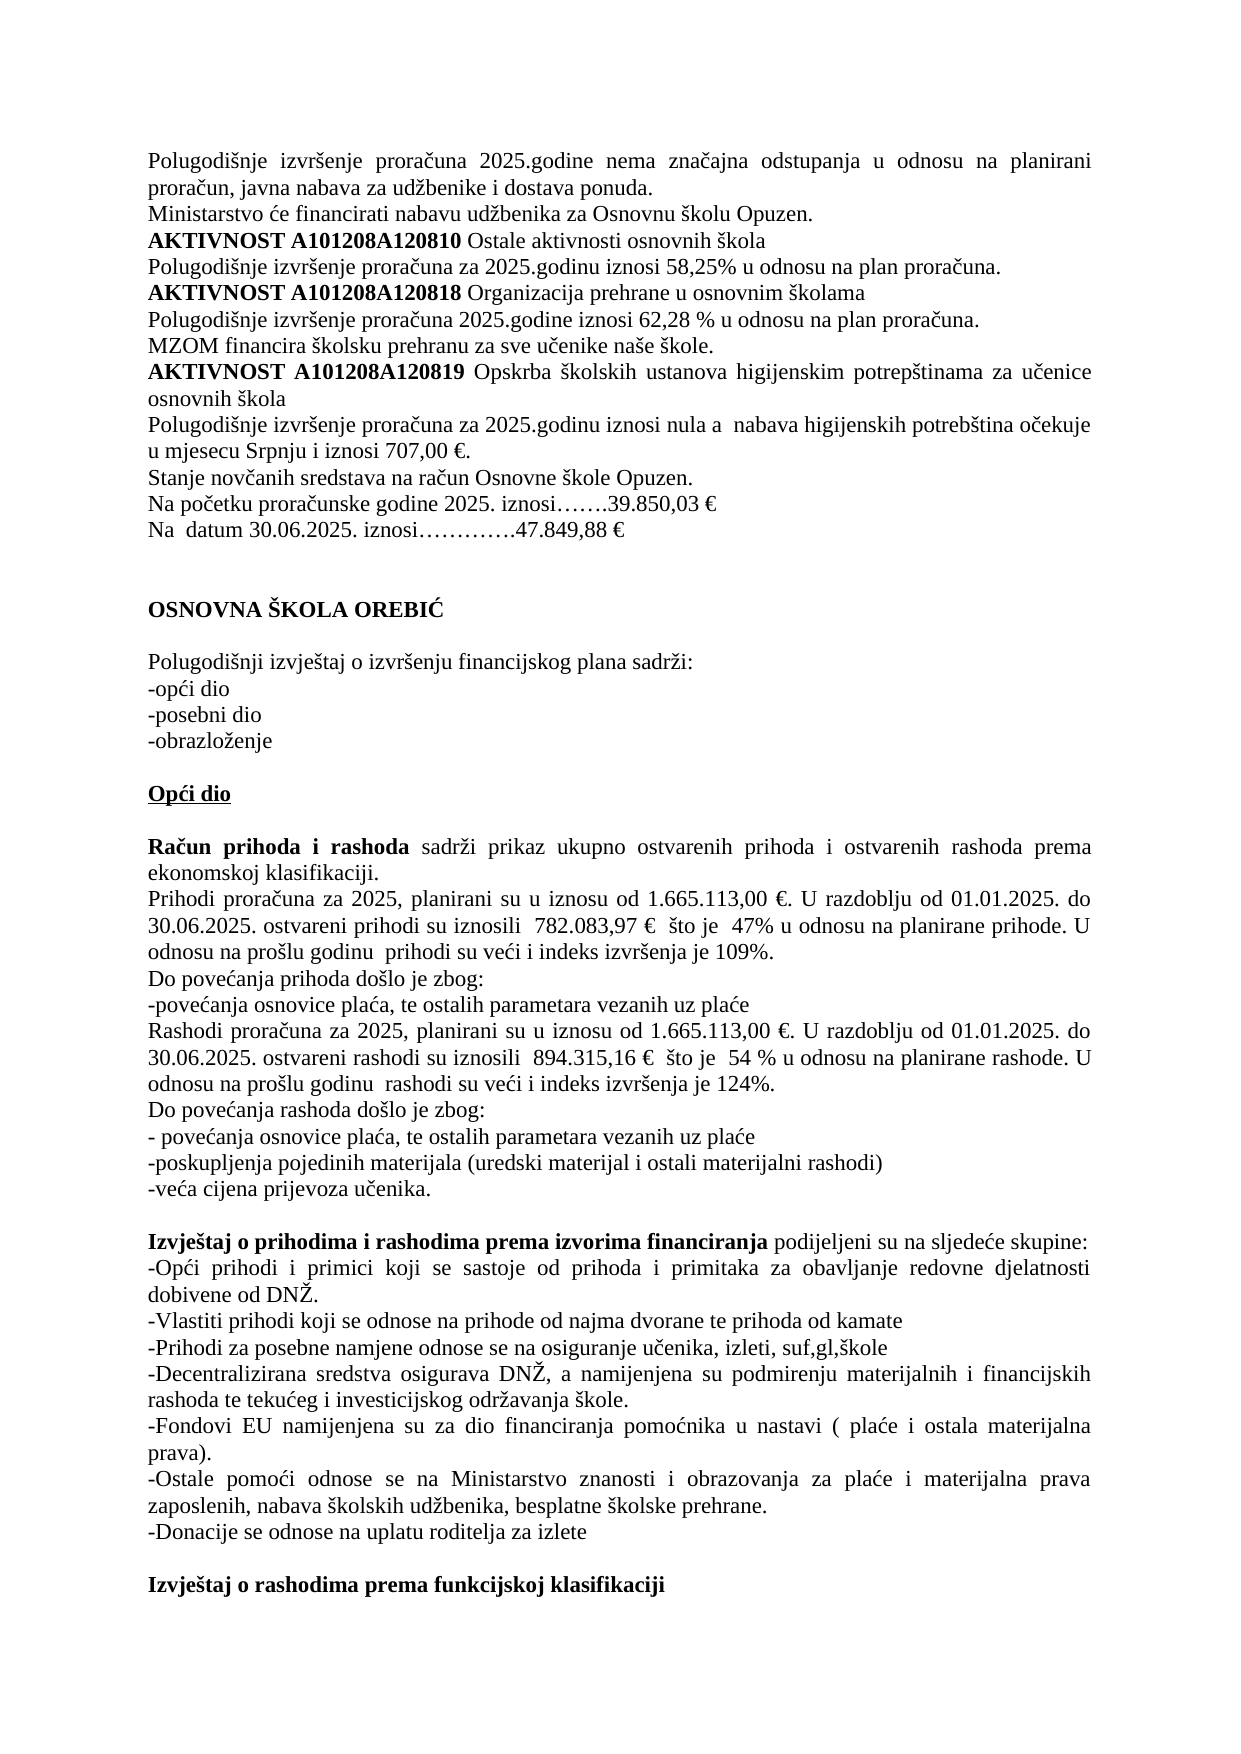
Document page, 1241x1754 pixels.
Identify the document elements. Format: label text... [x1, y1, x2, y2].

text -veća cijena prijevoza učenika. [148, 1175, 1093, 1202]
text -Donacije se odnose na uplatu roditelja za izlete [148, 1518, 1093, 1544]
text -Prihodi za posebne namjene odnose se na osiguranje učenika, izleti, suf,gl,škole [148, 1333, 1093, 1360]
text Ministarstvo će financirati nabavu udžbenika za Osnovnu školu Opuzen. [148, 200, 1093, 227]
text -opći dio [148, 675, 1093, 701]
text MZOM financira školsku prehranu za sve učenike naše škole. [148, 332, 1093, 358]
text - povećanja osnovice plaća, te ostalih parametara vezanih uz plaće [148, 1123, 1093, 1149]
text -posebni dio [148, 701, 1093, 727]
text Polugodišnje izvršenje proračuna za 2025.godinu iznosi nula a nabava higijenskih potrebština očekuje u mjesecu Srpnju i iznosi 707,00 €. [148, 411, 1093, 464]
text OSNOVNA ŠKOLA OREBIĆ [148, 596, 1093, 622]
text Polugodišnje izvršenje proračuna 2025.godine iznosi 62,28 % u odnosu na plan proračuna. [148, 306, 1093, 332]
text -povećanja osnovice plaća, te ostalih parametara vezanih uz plaće [148, 991, 1093, 1017]
text Prihodi proračuna za 2025, planirani su u iznosu od 1.665.113,00 €. U razdoblju od 01.01.2025. do 30.06.2025. ostvareni prihodi su iznosili 782.083,97 € što je 47% u odnosu na planirane prihode. U odnosu na prošlu godinu prihodi su veći i indeks izvršenja je 109%. [148, 886, 1093, 964]
text -Decentralizirana sredstva osigurava DNŽ, a namijenjena su podmirenju materijalnih i financijskih rashoda te tekućeg i investicijskog održavanja škole. [148, 1360, 1093, 1413]
text -Opći prihodi i primici koji se sastoje od prihoda i primitaka za obavljanje redovne djelatnosti dobivene od DNŽ. [148, 1254, 1093, 1307]
text Opći dio [148, 780, 1093, 806]
text AKTIVNOST A101208A120818 Organizacija prehrane u osnovnim školama [148, 279, 1093, 306]
text Izvještaj o prihodima i rashodima prema izvorima financiranja podijeljeni su na sljedeće skupine: [148, 1228, 1093, 1254]
text Do povećanja prihoda došlo je zbog: [148, 964, 1093, 991]
text -obrazloženje [148, 727, 1093, 754]
text Račun prihoda i rashoda sadrži prikaz ukupno ostvarenih prihoda i ostvarenih rashoda prema ekonomskoj klasifikaciji. [148, 833, 1093, 886]
text Polugodišnje izvršenje proračuna za 2025.godinu iznosi 58,25% u odnosu na plan proračuna. [148, 253, 1093, 279]
text -Fondovi EU namijenjena su za dio financiranja pomoćnika u nastavi ( plaće i ostala materijalna prava). [148, 1413, 1093, 1465]
text Stanje novčanih sredstava na račun Osnovne škole Opuzen. [148, 464, 1093, 490]
text Izvještaj o rashodima prema funkcijskoj klasifikaciji [148, 1571, 1093, 1597]
text Na početku proračunske godine 2025. iznosi…….39.850,03 € [148, 490, 1093, 517]
text Na datum 30.06.2025. iznosi………….47.849,88 € [148, 517, 1093, 543]
text AKTIVNOST A101208A120819 Opskrba školskih ustanova higijenskim potrepštinama za učenice osnovnih škola [148, 358, 1093, 411]
text AKTIVNOST A101208A120810 Ostale aktivnosti osnovnih škola [148, 227, 1093, 253]
text Polugodišnje izvršenje proračuna 2025.godine nema značajna odstupanja u odnosu na planirani proračun, javna nabava za udžbenike i dostava ponuda. [148, 148, 1093, 200]
text Do povećanja rashoda došlo je zbog: [148, 1096, 1093, 1123]
text -poskupljenja pojedinih materijala (uredski materijal i ostali materijalni rashodi) [148, 1149, 1093, 1175]
text -Ostale pomoći odnose se na Ministarstvo znanosti i obrazovanja za plaće i materijalna prava zaposlenih, nabava školskih udžbenika, besplatne školske prehrane. [148, 1465, 1093, 1518]
text -Vlastiti prihodi koji se odnose na prihode od najma dvorane te prihoda od kamate [148, 1307, 1093, 1333]
text Polugodišnji izvještaj o izvršenju financijskog plana sadrži: [148, 648, 1093, 675]
text Rashodi proračuna za 2025, planirani su u iznosu od 1.665.113,00 €. U razdoblju od 01.01.2025. do 30.06.2025. ostvareni rashodi su iznosili 894.315,16 € što je 54 % u odnosu na planirane rashode. U odnosu na prošlu godinu rashodi su veći i indeks izvršenja je 124%. [148, 1017, 1093, 1096]
